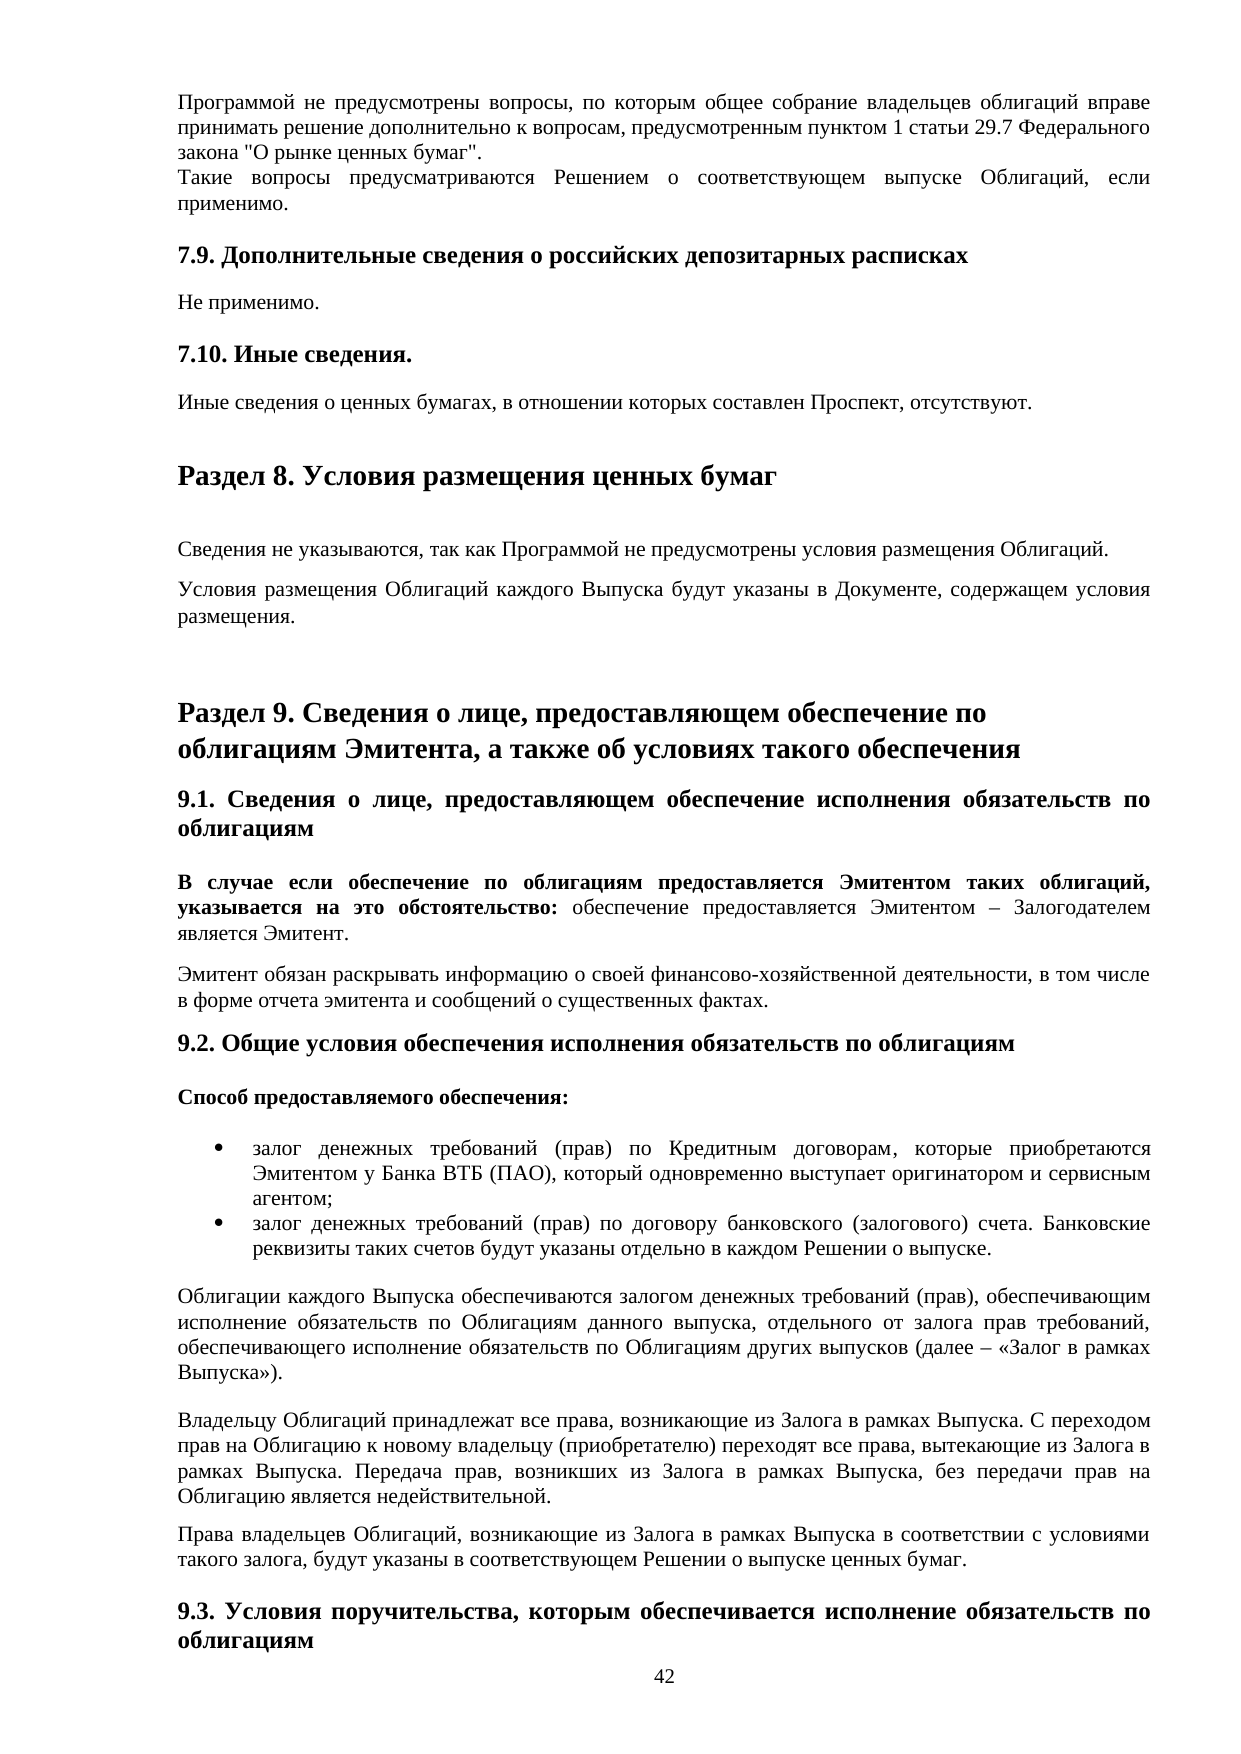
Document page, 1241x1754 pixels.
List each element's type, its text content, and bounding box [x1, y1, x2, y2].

text 7.9. Дополнительные сведения о российских депозитарных расписках [177, 240, 1152, 268]
list залог денежных требований (прав) по Кредитным договорам, которые приобретаются Эмитентом у Банка ВТБ (ПАО), который одновременно выступает оригинатором и сервисным агентом; [215, 1134, 1152, 1210]
text Такие вопросы предусматриваются Решением о соответствующем выпуске Облигаций, если применимо. [177, 164, 1152, 215]
text Способ предоставляемого обеспечения: [177, 1084, 1152, 1109]
text В случае если обеспечение по облигациям предоставляется Эмитентом таких облигаций, указывается на это обстоятельство: обеспечение предоставляется Эмитентом – Залогодателем является Эмитент. [177, 869, 1152, 945]
text Раздел 8. Условия размещения ценных бумаг [177, 458, 1152, 492]
text 9.2. Общие условия обеспечения исполнения обязательств по облигациям [177, 1028, 1152, 1057]
text Эмитент обязан раскрывать информацию о своей финансово-хозяйственной деятельности, в том числе в форме отчета эмитента и сообщений о существенных фактах. [177, 961, 1152, 1012]
text 9.3. Условия поручительства, которым обеспечивается исполнение обязательств по облигациям [177, 1596, 1152, 1653]
text Программой не предусмотрены вопросы, по которым общее собрание владельцев облигаций вправе принимать решение дополнительно к вопросам, предусмотренным пунктом 1 статьи 29.7 Федерального закона "О рынке ценных бумаг". [177, 89, 1152, 164]
list залог денежных требований (прав) по договору банковского (залогового) счета. Банковские реквизиты таких счетов будут указаны отдельно в каждом Решении о выпуске. [215, 1210, 1152, 1261]
text Облигации каждого Выпуска обеспечиваются залогом денежных требований (прав), обеспечивающим исполнение обязательств по Облигациям данного выпуска, отдельного от залога прав требований, обеспечивающего исполнение обязательств по Облигациям других выпусков (далее – «Залог в рамках Выпуска»). [177, 1283, 1152, 1384]
text Условия размещения Облигаций каждого Выпуска будут указаны в Документе, содержащем условия размещения. [177, 576, 1152, 628]
text Владельцу Облигаций принадлежат все права, возникающие из Залога в рамках Выпуска. С переходом прав на Облигацию к новому владельцу (приобретателю) переходят все права, вытекающие из Залога в рамках Выпуска. Передача прав, возникших из Залога в рамках Выпуска, без передачи прав на Облигацию является недействительной. [177, 1407, 1152, 1508]
text Иные сведения о ценных бумагах, в отношении которых составлен Проспект, отсутствуют. [177, 389, 1152, 414]
text Права владельцев Облигаций, возникающие из Залога в рамках Выпуска в соответствии с условиями такого залога, будут указаны в соответствующем Решении о выпуске ценных бумаг. [177, 1521, 1152, 1571]
text 7.10. Иные сведения. [177, 339, 1152, 368]
text Не применимо. [177, 289, 1152, 314]
text Раздел 9. Сведения о лице, предоставляющем обеспечение по облигациям Эмитента, а также об условиях такого обеспечения [177, 696, 1152, 765]
text 9.1. Сведения о лице, предоставляющем обеспечение исполнения обязательств по облигациям [177, 784, 1152, 842]
text Сведения не указываются, так как Программой не предусмотрены условия размещения Облигаций. [177, 536, 1152, 561]
